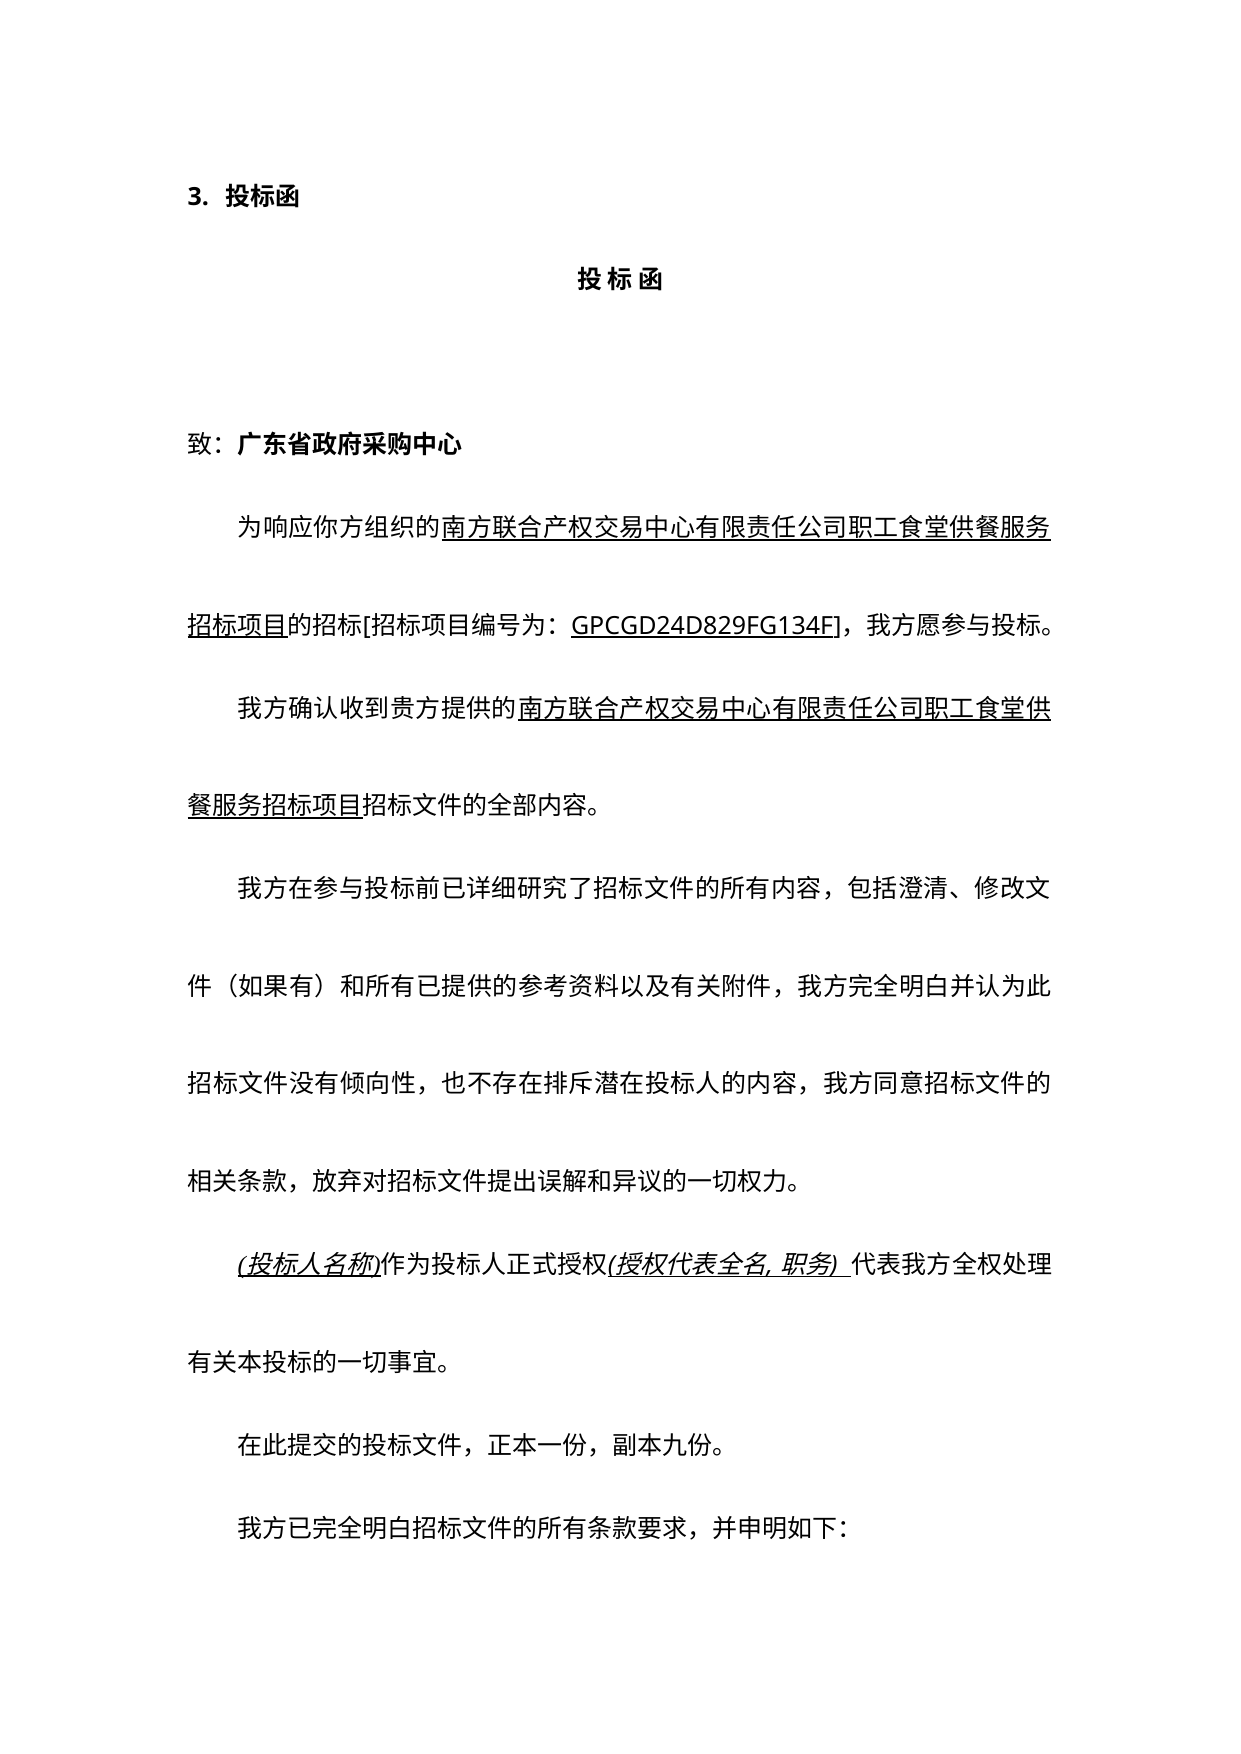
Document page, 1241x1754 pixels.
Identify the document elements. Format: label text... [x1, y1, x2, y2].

text 为响应你方组织的南方联合产权交易中心有限责任公司职工食堂供餐服务招标项目的招标[招标项目编号为：GPCGD24D829FG134F]，我方愿参与投标。 [187, 493, 1053, 656]
text 在此提交的投标文件，正本一份，副本九份。 [187, 1411, 1053, 1476]
text 我方在参与投标前已详细研究了招标文件的所有内容，包括澄清、修改文件（如果有）和所有已提供的参考资料以及有关附件，我方完全明白并认为此招标文件没有倾向性，也不存在排斥潜在投标人的内容，我方同意招标文件的相关条款，放弃对招标文件提出误解和异议的一切权力。 [187, 854, 1053, 1212]
subtitle 投标函 [187, 162, 1053, 227]
text 我方确认收到贵方提供的南方联合产权交易中心有限责任公司职工食堂供餐服务招标项目招标文件的全部内容。 [187, 674, 1053, 836]
text 致：广东省政府采购中心 [187, 410, 1053, 475]
text 投 标 函 [187, 245, 1053, 310]
text 我方已完全明白招标文件的所有条款要求，并申明如下： [187, 1494, 1053, 1559]
text (投标人名称)作为投标人正式授权(授权代表全名, 职务) 代表我方全权处理有关本投标的一切事宜。 [187, 1230, 1053, 1393]
